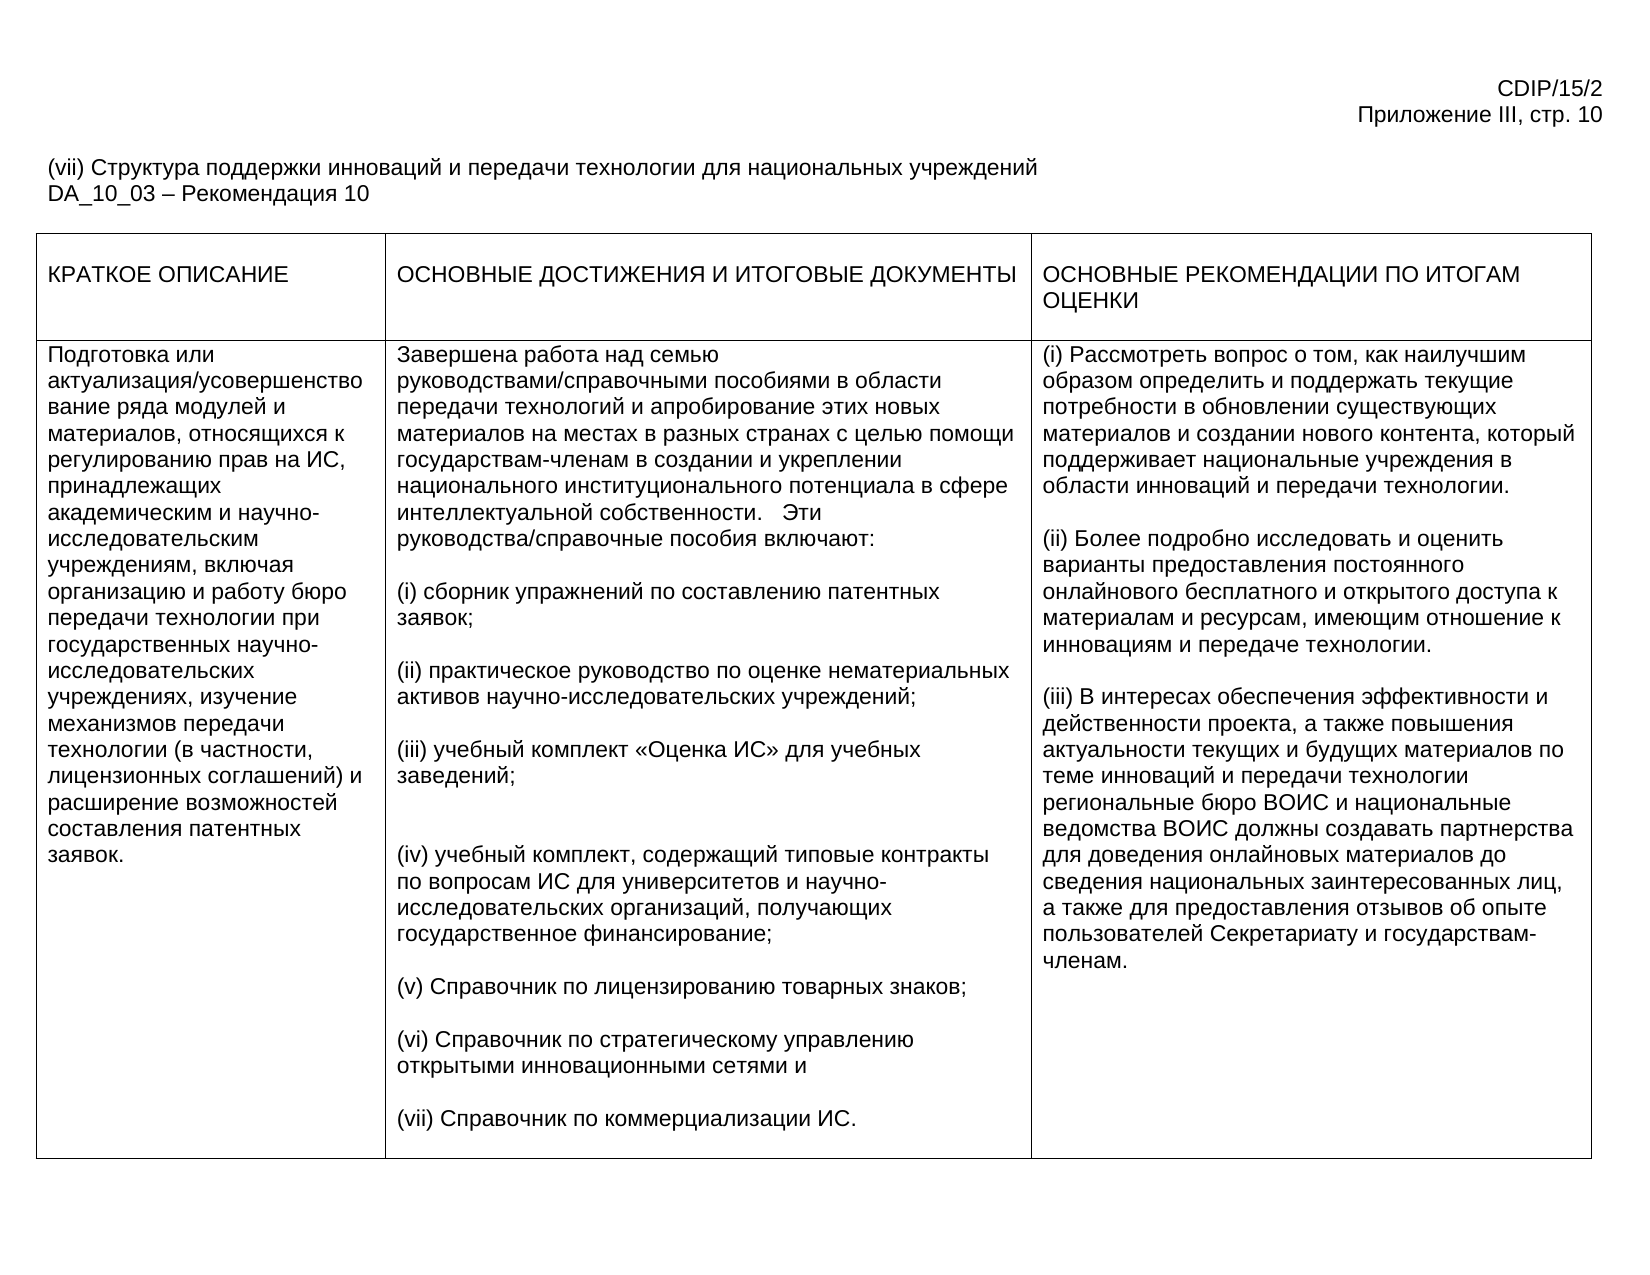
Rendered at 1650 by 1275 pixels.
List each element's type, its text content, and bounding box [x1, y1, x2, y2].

table_header ОСНОВНЫЕ ДОСТИЖЕНИЯ И ИТОГОВЫЕ ДОКУМЕНТЫ [386, 234, 1031, 339]
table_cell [386, 341, 1031, 1158]
text DA_10_03 – Рекомендация 10 [47, 180, 1603, 207]
table_header КРАТКОЕ ОПИСАНИЕ [37, 234, 385, 339]
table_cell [37, 341, 385, 1158]
table_header ОСНОВНЫЕ РЕКОМЕНДАЦИИ ПО ИТОГАМ ОЦЕНКИ [1032, 234, 1591, 339]
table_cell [1032, 341, 1591, 1158]
text (vii) Структура поддержки инноваций и передачи технологии для национальных учреждений [47, 154, 1603, 180]
